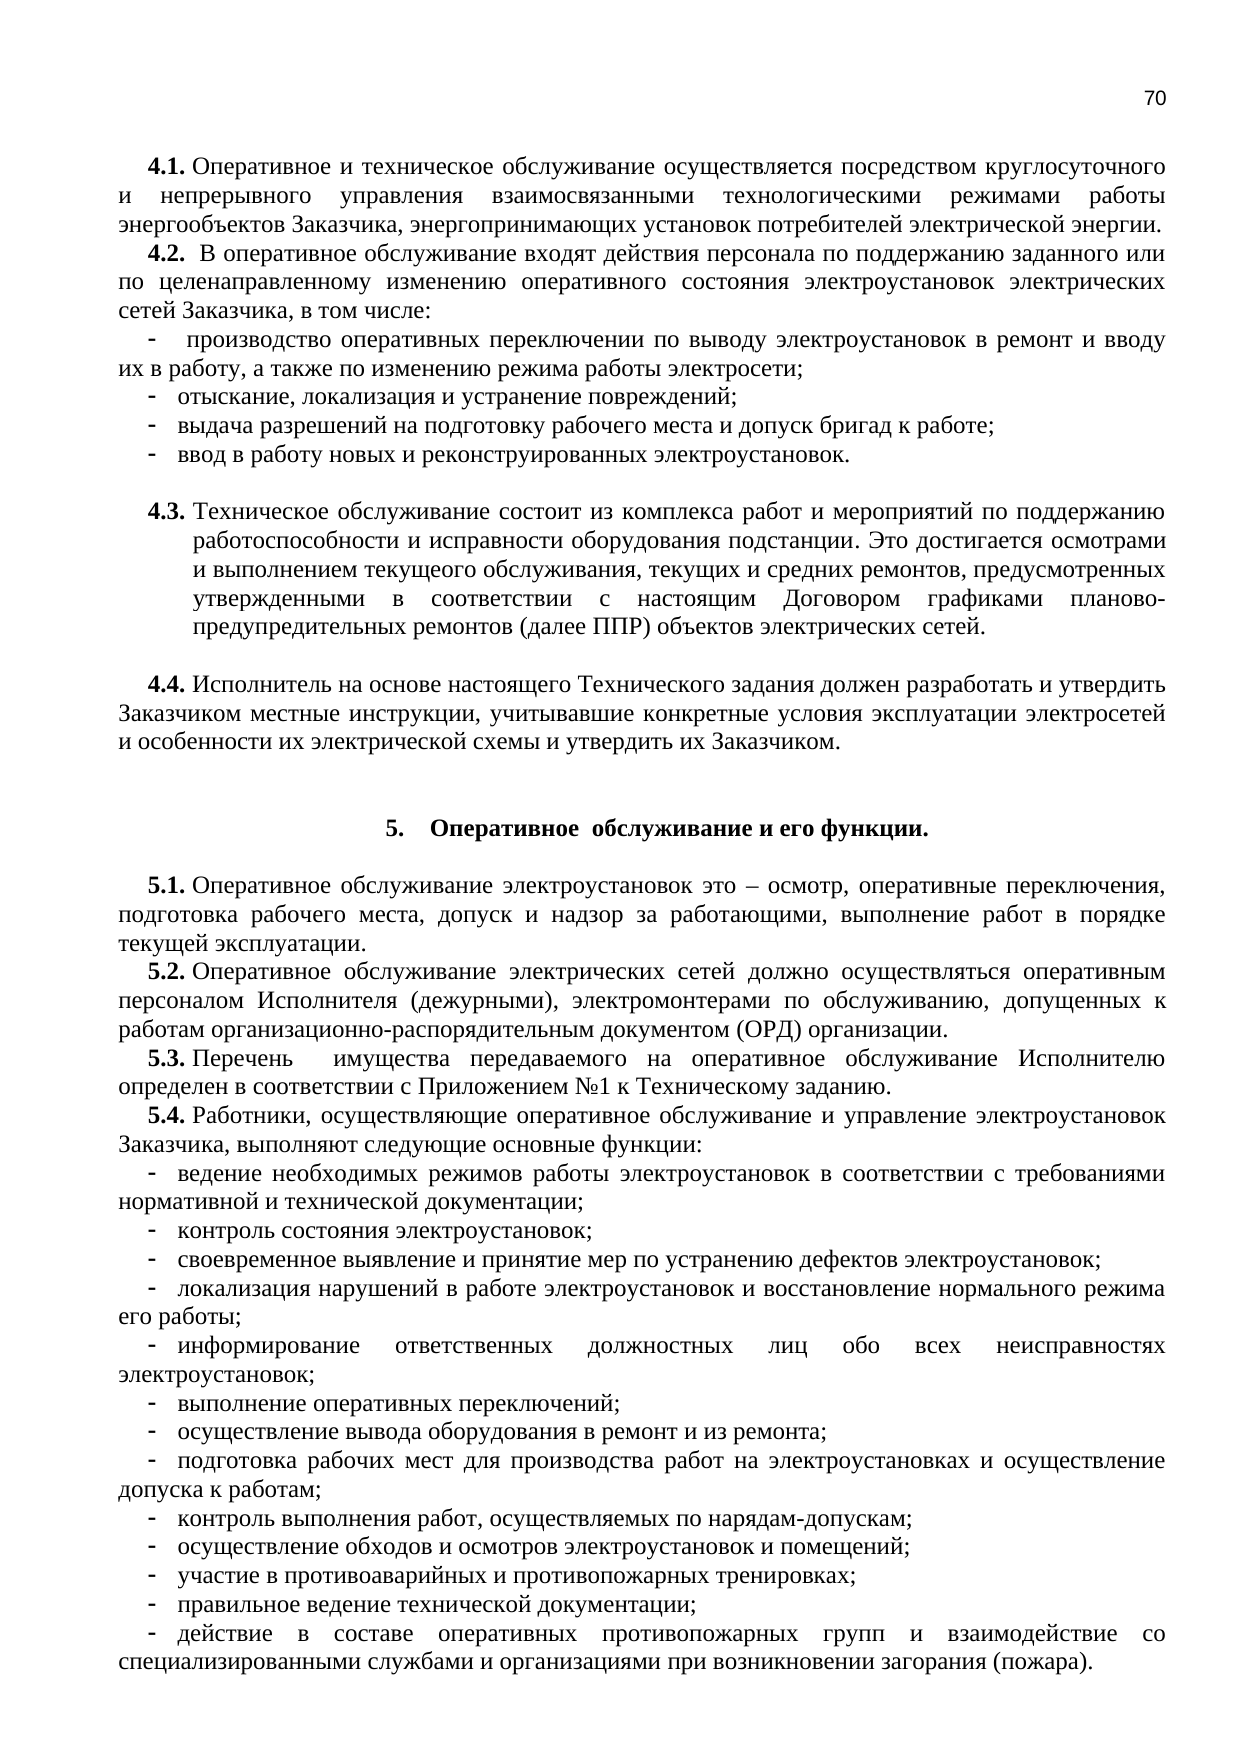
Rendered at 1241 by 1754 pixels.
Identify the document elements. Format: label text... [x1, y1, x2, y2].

list действие в составе оперативных противопожарных групп и взаимодействие со специализированными службами и организациями при возникновении загорания (пожара). [118, 1618, 1167, 1675]
list правильное ведение технической документации; [118, 1589, 1167, 1618]
list В оперативное обслуживание входят действия персонала по поддержанию заданного или по целенаправленному изменению оперативного состояния электроустановок электрических сетей Заказчика, в том числе: [118, 238, 1167, 324]
list Исполнитель на основе настоящего Технического задания должен разработать и утвердить Заказчиком местные инструкции, учитывавшие конкретные условия эксплуатации электросетей и особенности их электрической схемы и утвердить их Заказчиком. [118, 669, 1167, 755]
list отыскание, локализация и устранение повреждений; [118, 381, 1167, 410]
list осуществление вывода оборудования в ремонт и из ремонта; [118, 1416, 1167, 1445]
list ввод в работу новых и реконструированных электроустановок. [118, 439, 1167, 468]
list производство оперативных переключении по выводу электроустановок в ремонт и вводу их в работу, а также по изменению режима работы электросети; [118, 324, 1167, 381]
list контроль состояния электроустановок; [118, 1215, 1167, 1244]
list выполнение оперативных переключений; [118, 1388, 1167, 1416]
list Работники, осуществляющие оперативное обслуживание и управление электроустановок Заказчика, выполняют следующие основные функции: [118, 1100, 1167, 1158]
list выдача разрешений на подготовку рабочего места и допуск бригад к работе; [118, 410, 1167, 439]
list контроль выполнения работ, осуществляемых по нарядам-допускам; [118, 1503, 1167, 1531]
list Техническое обслуживание состоит из комплекса работ и мероприятий по поддержанию работоспособности и исправности оборудования подстанции. Это достигается осмотрами и выполнением текущеого обслуживания, текущих и средних ремонтов, предусмотренных утвержденными в соответствии с настоящим Договором графиками планово-предупредительных ремонтов (далее ППР) объектов электрических сетей. [148, 496, 1167, 640]
list Оперативное и техническое обслуживание осуществляется посредством круглосуточного и непрерывного управления взаимосвязанными технологическими режимами работы энергообъектов Заказчика, энергопринимающих установок потребителей электрической энергии. [118, 151, 1167, 238]
list Перечень имущества передаваемого на оперативное обслуживание Исполнителю определен в соответствии с Приложением №1 к Техническому заданию. [118, 1043, 1167, 1100]
list Оперативное обслуживание электрических сетей должно осуществляться оперативным персоналом Исполнителя (дежурными), электромонтерами по обслуживанию, допущенных к работам организационно-распорядительным документом (ОРД) организации. [118, 956, 1167, 1043]
list локализация нарушений в работе электроустановок и восстановление нормального режима его работы; [118, 1273, 1167, 1330]
list осуществление обходов и осмотров электроустановок и помещений; [118, 1531, 1167, 1560]
list своевременное выявление и принятие мер по устранению дефектов электроустановок; [118, 1244, 1167, 1273]
list ведение необходимых режимов работы электроустановок в соответствии с требованиями нормативной и технической документации; [118, 1158, 1167, 1215]
list информирование ответственных должностных лиц обо всех неисправностях электроустановок; [118, 1330, 1167, 1388]
list подготовка рабочих мест для производства работ на электроустановках и осуществление допуска к работам; [118, 1445, 1167, 1503]
list Оперативное обслуживание электроустановок это – осмотр, оперативные переключения, подготовка рабочего места, допуск и надзор за работающими, выполнение работ в порядке текущей эксплуатации. [118, 870, 1167, 956]
list участие в противоаварийных и противопожарных тренировках; [118, 1560, 1167, 1589]
list Оперативное обслуживание и его функции. [118, 813, 1167, 841]
